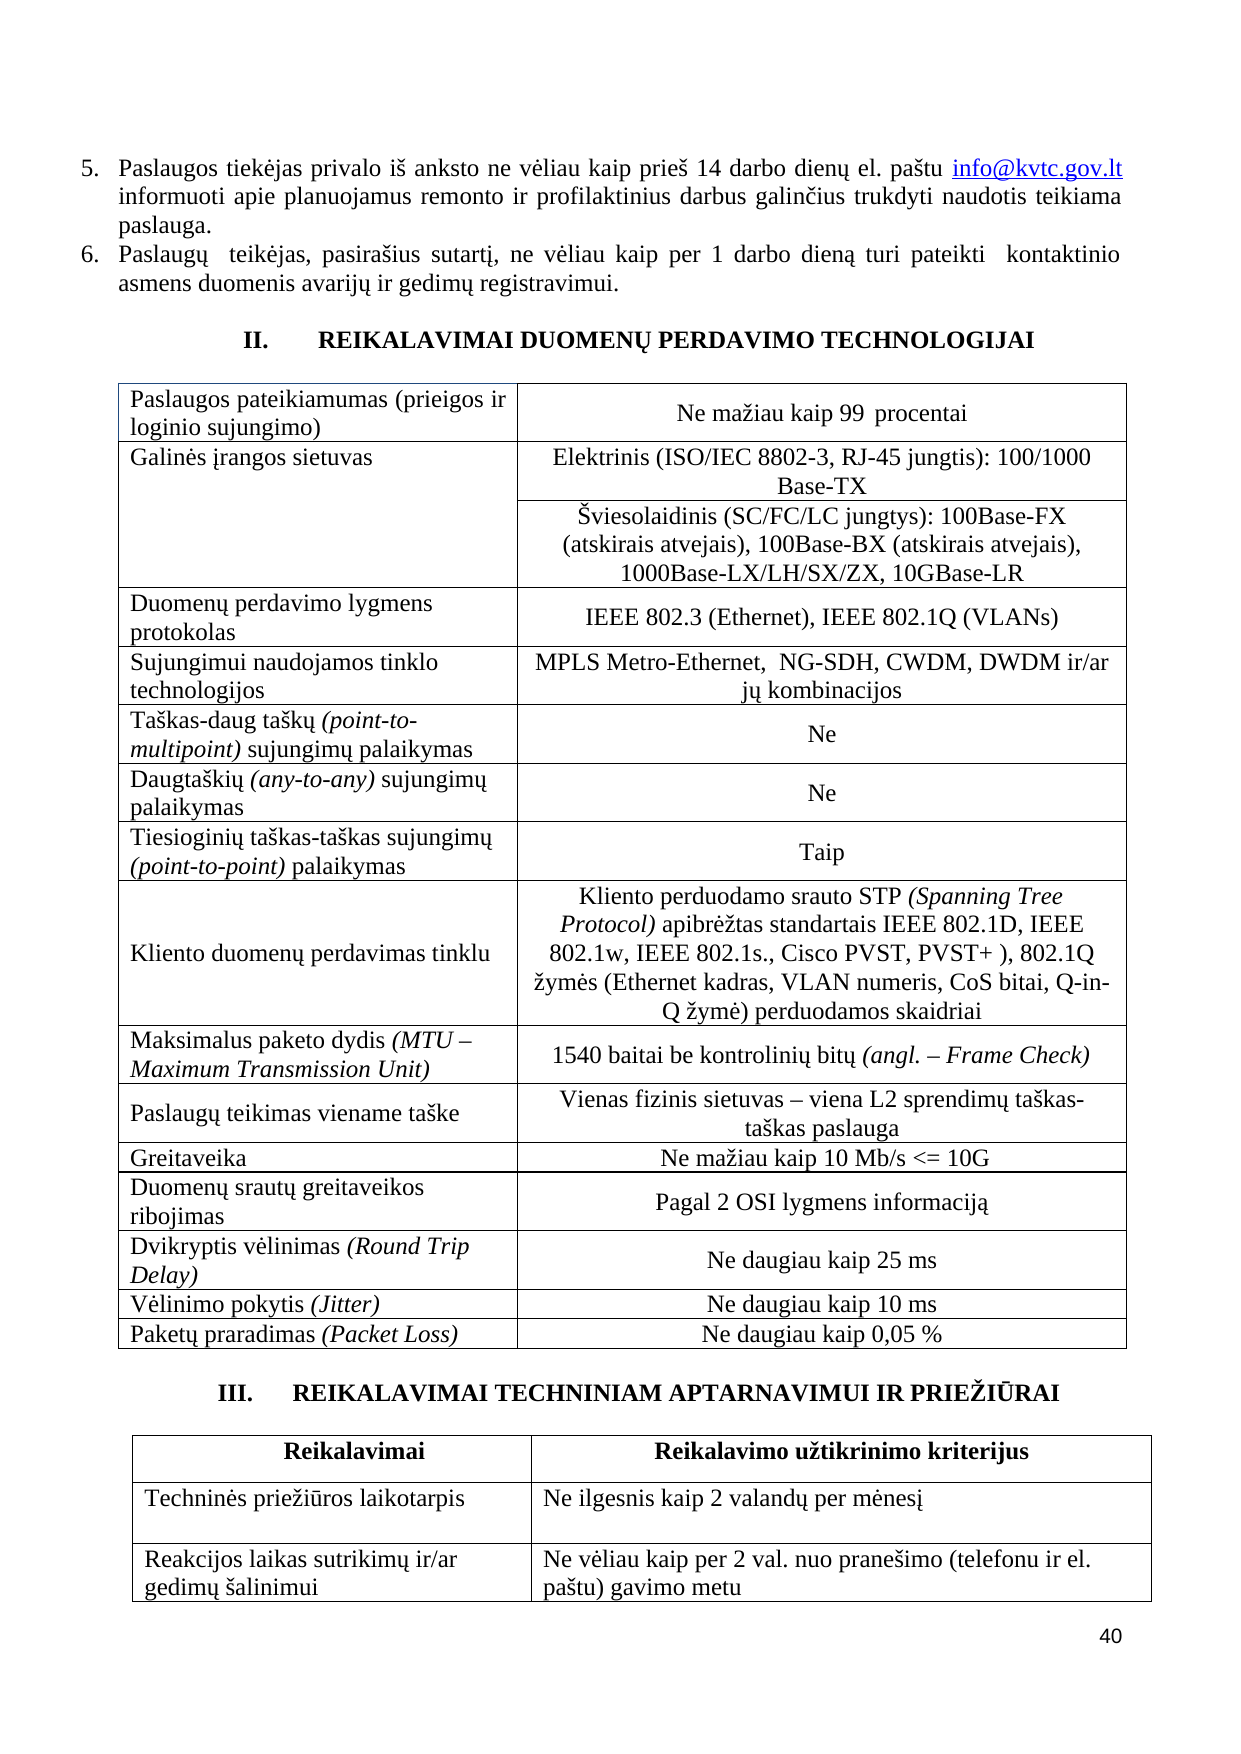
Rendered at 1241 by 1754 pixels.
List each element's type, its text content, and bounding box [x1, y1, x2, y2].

table_cell IEEE 802.3 (Ethernet), IEEE 802.1Q (VLANs) [518, 588, 1126, 646]
table_cell MPLS Metro-Ethernet, NG-SDH, CWDM, DWDM ir/ar jų kombinacijos [518, 647, 1126, 704]
table_cell Ne daugiau kaip 0,05 % [518, 1319, 1126, 1348]
table_cell Ne daugiau kaip 25 ms [518, 1231, 1126, 1288]
table_header Ne mažiau kaip 99 procentai [518, 384, 1126, 441]
list Paslaugų teikėjas, pasirašius sutartį, ne vėliau kaip per 1 darbo dieną turi pateikti kontaktinio asmens duomenis avarijų ir gedimų registravimui. [81, 239, 1122, 296]
table_cell Ne vėliau kaip per 2 val. nuo pranešimo (telefonu ir el. paštu) gavimo metu [532, 1544, 1151, 1601]
table_cell Ne [518, 705, 1126, 763]
table_cell Daugtaškių (any-to-any) sujungimų palaikymas [119, 764, 517, 821]
table_cell Taip [518, 822, 1126, 880]
table_cell Greitaveika [119, 1143, 517, 1171]
table_cell Techninės priežiūros laikotarpis [133, 1483, 531, 1543]
table_cell Vėlinimo pokytis (Jitter) [119, 1290, 517, 1318]
table_header Paslaugos pateikiamumas (prieigos ir loginio sujungimo) [119, 384, 517, 441]
table_cell 1540 baitai be kontrolinių bitų (angl. – Frame Check) [518, 1026, 1126, 1083]
table_cell Kliento perduodamo srauto STP (Spanning Tree Protocol) apibrėžtas standartais IEEE 802.1D, IEEE 802.1w, IEEE 802.1s., Cisco PVST, PVST+ ), 802.1Q žymės (Ethernet kadras, VLAN numeris, CoS bitai, Q-in-Q žymė) perduodamos skaidriai [518, 881, 1126, 1024]
table_cell Ne mažiau kaip 10 Mb/s <= 10G [518, 1143, 1126, 1171]
list Paslaugos tiekėjas privalo iš anksto ne vėliau kaip prieš 14 darbo dienų el. paštu info@kvtc.gov.lt informuoti apie planuojamus remonto ir profilaktinius darbus galinčius trukdyti naudotis teikiama paslauga. [81, 153, 1122, 239]
table_cell Ne ilgesnis kaip 2 valandų per mėnesį [532, 1483, 1151, 1543]
table_cell Paslaugų teikimas viename taške [119, 1084, 517, 1142]
table_cell Dvikryptis vėlinimas (Round Trip Delay) [119, 1231, 517, 1288]
table_cell Šviesolaidinis (SC/FC/LC jungtys): 100Base-FX (atskirais atvejais), 100Base-BX (atskirais atvejais), 1000Base-LX/LH/SX/ZX, 10GBase-LR [518, 501, 1126, 587]
table_cell Taškas-daug taškų (point-to-multipoint) sujungimų palaikymas [119, 705, 517, 763]
table_cell Ne daugiau kaip 10 ms [518, 1290, 1126, 1318]
list REIKALAVIMAI DUOMENŲ PERDAVIMO TECHNOLOGIJAI [156, 325, 1122, 354]
table_cell Sujungimui naudojamos tinklo technologijos [119, 647, 517, 704]
table_cell Paketų praradimas (Packet Loss) [119, 1319, 517, 1348]
table_cell Vienas fizinis sietuvas – viena L2 sprendimų taškas-taškas paslauga [518, 1084, 1126, 1142]
table_header Reikalavimai [133, 1436, 531, 1482]
list REIKALAVIMAI TECHNINIAM APTARNAVIMUI IR PRIEŽIŪRAI [156, 1378, 1122, 1407]
table_cell Elektrinis (ISO/IEC 8802-3, RJ-45 jungtis): 100/1000 Base-TX [518, 442, 1126, 500]
table_cell Tiesioginių taškas-taškas sujungimų (point-to-point) palaikymas [119, 822, 517, 880]
table_cell Reakcijos laikas sutrikimų ir/ar gedimų šalinimui [133, 1544, 531, 1601]
table_cell Galinės įrangos sietuvas [119, 442, 517, 587]
table_cell Duomenų srautų greitaveikos ribojimas [119, 1173, 517, 1230]
table_cell Kliento duomenų perdavimas tinklu [119, 881, 517, 1024]
table_cell Ne [518, 764, 1126, 821]
table_header Reikalavimo užtikrinimo kriterijus [532, 1436, 1151, 1482]
table_cell Maksimalus paketo dydis (MTU – Maximum Transmission Unit) [119, 1026, 517, 1083]
table_cell Pagal 2 OSI lygmens informaciją [518, 1173, 1126, 1230]
table_cell Duomenų perdavimo lygmens protokolas [119, 588, 517, 646]
